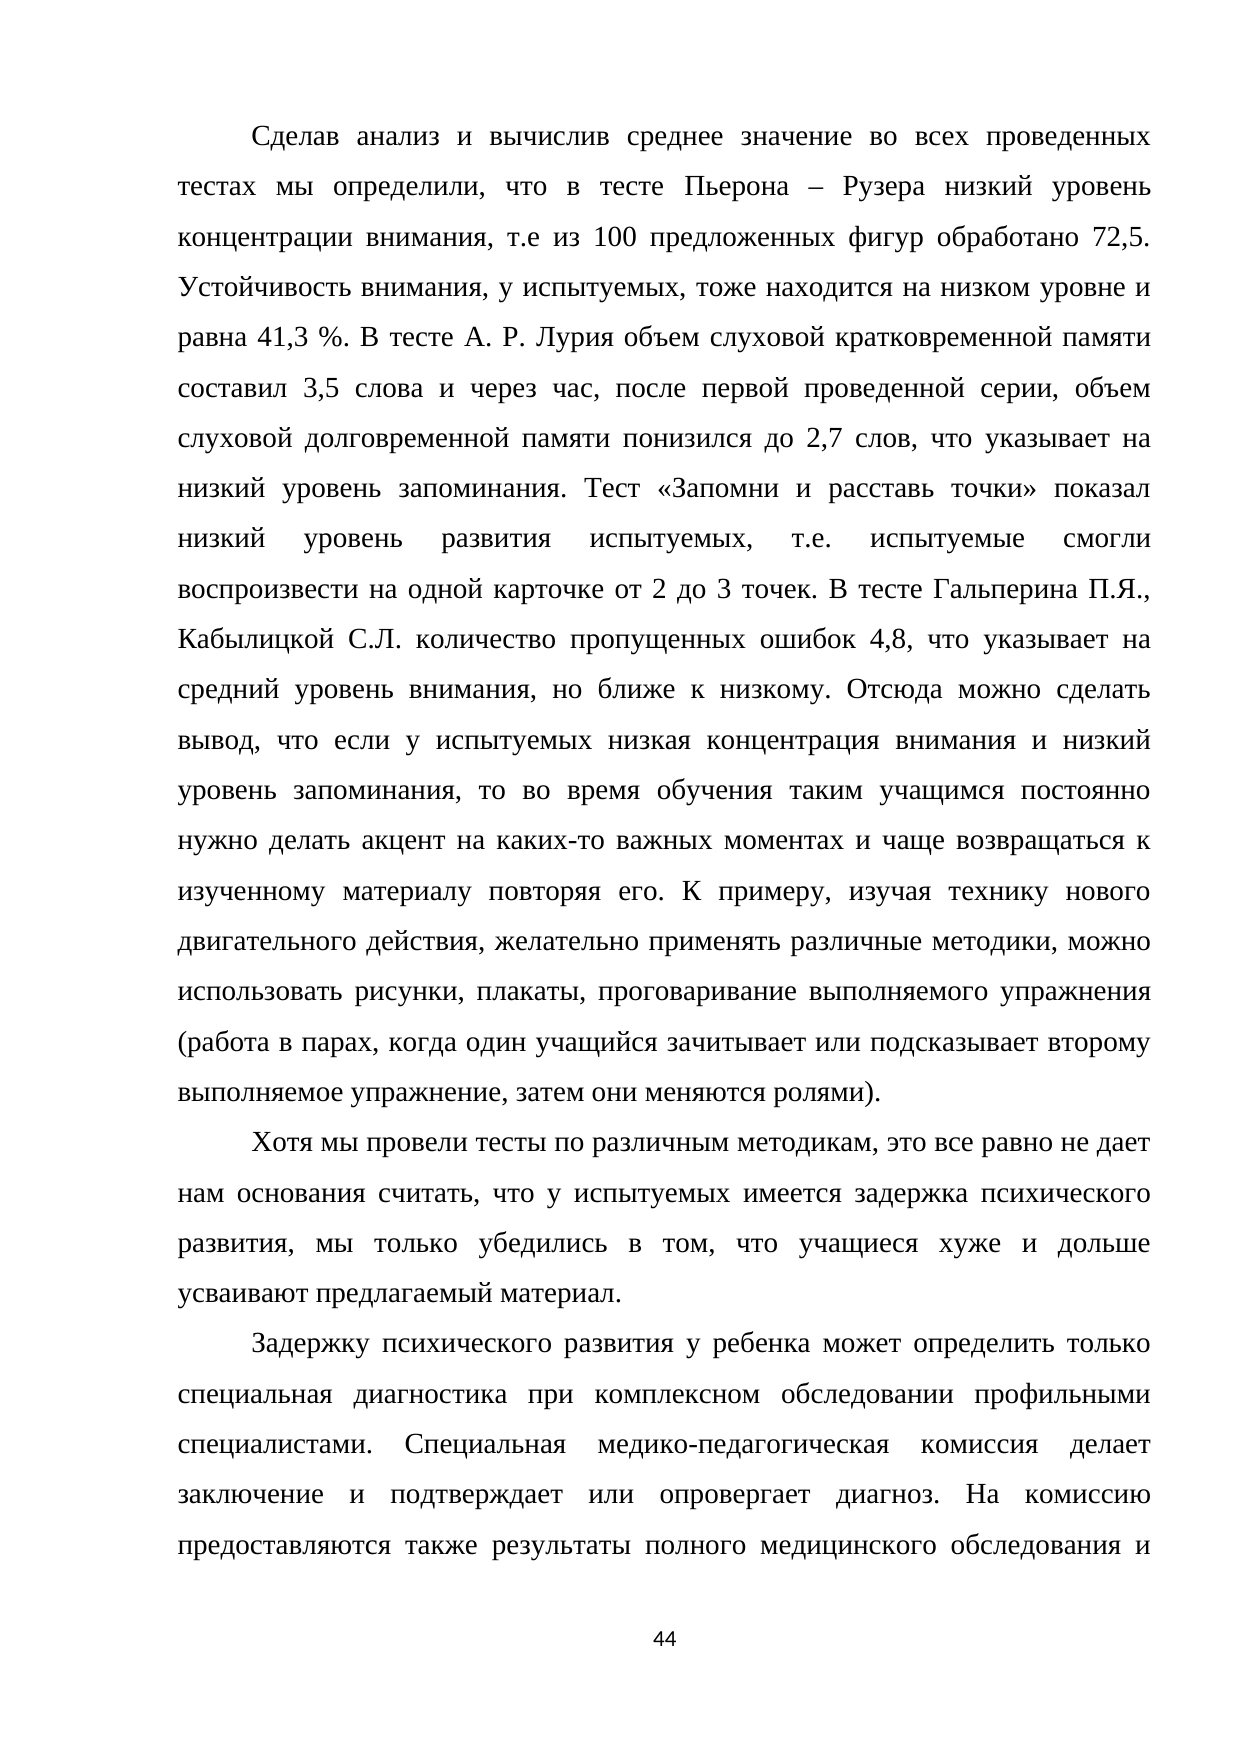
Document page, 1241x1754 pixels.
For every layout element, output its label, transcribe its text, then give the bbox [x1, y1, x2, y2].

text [177, 1326, 1152, 1560]
text Хотя мы провели тесты по различным методикам, это все равно не дает нам основания считать, что у испытуемых имеется задержка психического развития, мы только убедились в том, что учащиеся хуже и дольше усваивают предлагаемый материал. [177, 1124, 1152, 1309]
text Сделав анализ и вычислив среднее значение во всех проведенных тестах мы определили, что в тесте Пьерона – Рузера низкий уровень концентрации внимания, т.е из 100 предложенных фигур обработано 72,5. Устойчивость внимания, у испытуемых, тоже находится на низком уровне и равна 41,3 %. В тесте А. Р. Лурия объем слуховой кратковременной памяти составил 3,5 слова и через час, после первой проведенной серии, объем слуховой долговременной памяти понизился до 2,7 слов, что указывает на низкий уровень запоминания. Тест «Запомни и расставь точки» показал низкий уровень развития испытуемых, т.е. испытуемые смогли воспроизвести на одной карточке от 2 до 3 точек. В тесте Гальперина П.Я., Кабылицкой С.Л. количество пропущенных ошибок 4,8, что указывает на средний уровень внимания, но ближе к низкому. Отсюда можно сделать вывод, что если у испытуемых низкая концентрация внимания и низкий уровень запоминания, то во время обучения таким учащимся постоянно нужно делать акцент на каких-то важных моментах и чаще возвращаться к изученному материалу повторяя его. К примеру, изучая технику нового двигательного действия, желательно применять различные методики, можно использовать рисунки, плакаты, проговаривание выполняемого упражнения (работа в парах, когда один учащийся зачитывает или подсказывает второму выполняемое упражнение, затем они меняются ролями). [177, 118, 1152, 1108]
